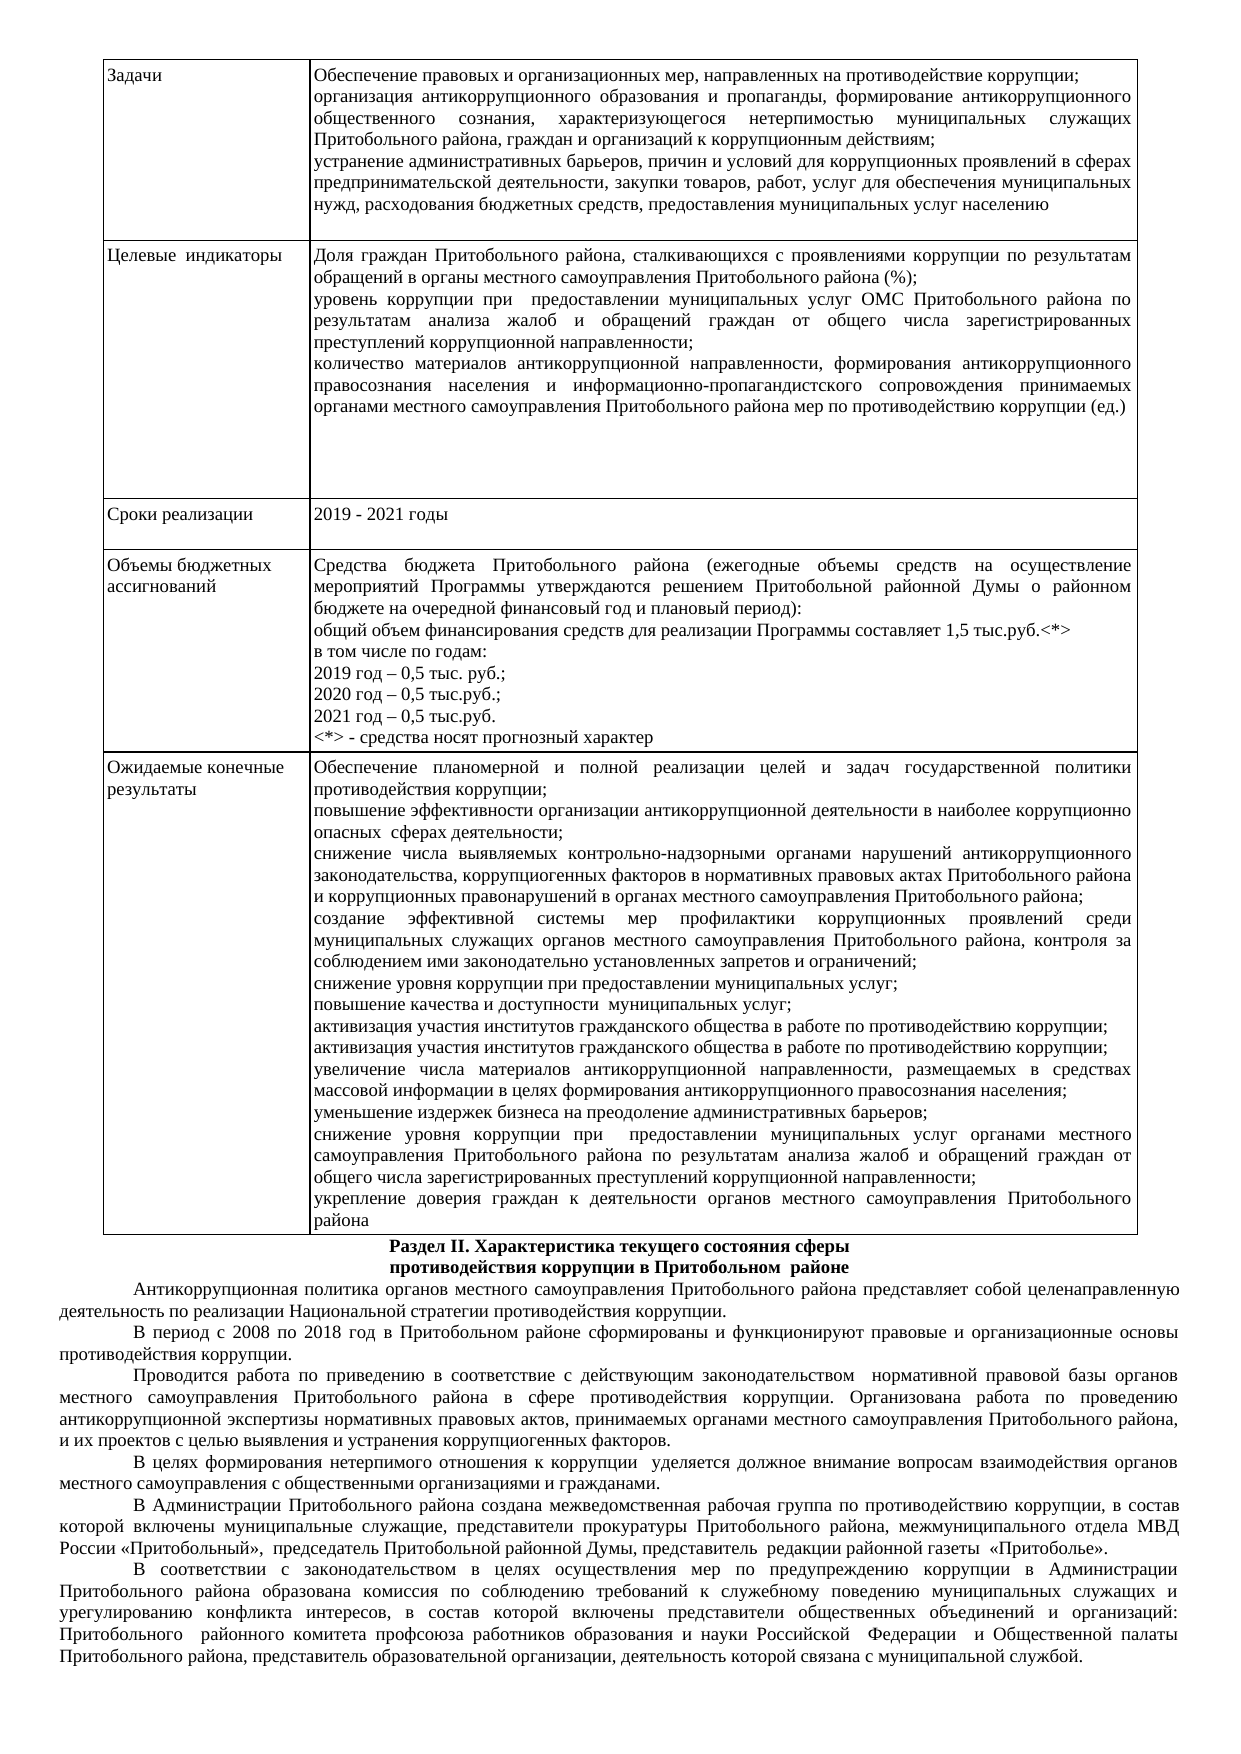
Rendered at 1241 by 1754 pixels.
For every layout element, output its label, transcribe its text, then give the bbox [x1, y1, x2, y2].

text Раздел II. Характеристика текущего состояния сферы [59, 1235, 1179, 1256]
text В период с 2008 по 2018 год в Притобольном районе сформированы и функционируют правовые и организационные основы противодействия коррупции. [59, 1321, 1179, 1364]
table_cell Обеспечение планомерной и полной реализации целей и задач государственной политики противодействия коррупции; повышение эффективности организации антикоррупционной деятельности в наиболее коррупционно опасных сферах деятельности; снижение числа выявляемых контрольно-надзорными органами нарушений антикоррупционного законодательства, коррупциогенных факторов в нормативных правовых актах Притобольного района и коррупционных правонарушений в органах местного самоуправления Притобольного района; создание эффективной системы мер профилактики коррупционных проявлений среди муниципальных служащих органов местного самоуправления Притобольного района, контроля за соблюдением ими законодательно установленных запретов и ограничений; снижение уровня коррупции при предоставлении муниципальных услуг; повышение качества и доступности муниципальных услуг; активизация участия институтов гражданского общества в работе по противодействию коррупции; активизация участия институтов гражданского общества в работе по противодействию коррупции; увеличение числа материалов антикоррупционной направленности, размещаемых в средствах массовой информации в целях формирования антикоррупционного правосознания населения; уменьшение издержек бизнеса на преодоление административных барьеров; снижение уровня коррупции при предоставлении муниципальных услуг органами местного самоуправления Притобольного района по результатам анализа жалоб и обращений граждан от общего числа зарегистрированных преступлений коррупционной направленности; укрепление доверия граждан к деятельности органов местного самоуправления Притобольного района [311, 753, 1137, 1234]
text Антикоррупционная политика органов местного самоуправления Притобольного района представляет собой целенаправленную деятельность по реализации Национальной стратегии противодействия коррупции. [59, 1278, 1181, 1321]
table_cell Обеспечение правовых и организационных мер, направленных на противодействие коррупции; организация антикоррупционного образования и пропаганды, формирование антикоррупционного общественного сознания, характеризующегося нетерпимостью муниципальных служащих Притобольного района, граждан и организаций к коррупционным действиям; устранение административных барьеров, причин и условий для коррупционных проявлений в сферах предпринимательской деятельности, закупки товаров, работ, услуг для обеспечения муниципальных нужд, расходования бюджетных средств, предоставления муниципальных услуг населению [311, 60, 1137, 240]
text В целях формирования нетерпимого отношения к коррупции уделяется должное внимание вопросам взаимодействия органов местного самоуправления с общественными организациями и гражданами. [59, 1451, 1179, 1494]
text В соответствии с законодательством в целях осуществления мер по предупреждению коррупции в Администрации Притобольного района образована комиссия по соблюдению требований к служебному поведению муниципальных служащих и урегулированию конфликта интересов, в состав которой включены представители общественных объединений и организаций: Притобольного районного комитета профсоюза работников образования и науки Российской Федерации и Общественной палаты Притобольного района, представитель образовательной организации, деятельность которой связана с муниципальной службой. [59, 1558, 1179, 1666]
table_cell Ожидаемые конечные результаты [104, 753, 309, 1234]
table_cell Сроки реализации [104, 499, 309, 549]
table_cell Задачи [104, 60, 309, 240]
text противодействия коррупции в Притобольном районе [59, 1256, 1179, 1278]
table_cell Доля граждан Притобольного района, сталкивающихся с проявлениями коррупции по результатам обращений в органы местного самоуправления Притобольного района (%); уровень коррупции при предоставлении муниципальных услуг ОМС Притобольного района по результатам анализа жалоб и обращений граждан от общего числа зарегистрированных преступлений коррупционной направленности; количество материалов антикоррупционной направленности, формирования антикоррупционного правосознания населения и информационно-пропагандистского сопровождения принимаемых органами местного самоуправления Притобольного района мер по противодействию коррупции (ед.) [311, 241, 1137, 498]
text Проводится работа по приведению в соответствие с действующим законодательством нормативной правовой базы органов местного самоуправления Притобольного района в сфере противодействия коррупции. Организована работа по проведению антикоррупционной экспертизы нормативных правовых актов, принимаемых органами местного самоуправления Притобольного района, и их проектов с целью выявления и устранения коррупциогенных факторов. [59, 1364, 1179, 1451]
table_cell Целевые индикаторы [104, 241, 309, 498]
table_cell Средства бюджета Притобольного района (ежегодные объемы средств на осуществление мероприятий Программы утверждаются решением Притобольной районной Думы о районном бюджете на очередной финансовый год и плановый период): общий объем финансирования средств для реализации Программы составляет 1,5 тыс.руб.<*> в том числе по годам: 2019 год – 0,5 тыс. руб.; 2020 год – 0,5 тыс.руб.; 2021 год – 0,5 тыс.руб. <*> - средства носят прогнозный характер [311, 550, 1137, 751]
table_cell 2019 - 2021 годы [311, 499, 1137, 549]
text В Администрации Притобольного района создана межведомственная рабочая группа по противодействию коррупции, в состав которой включены муниципальные служащие, представители прокуратуры Притобольного района, межмуниципального отдела МВД России «Притобольный», председатель Притобольной районной Думы, представитель редакции районной газеты «Притоболье». [59, 1494, 1181, 1558]
table_cell Объемы бюджетных ассигнований [104, 550, 309, 751]
